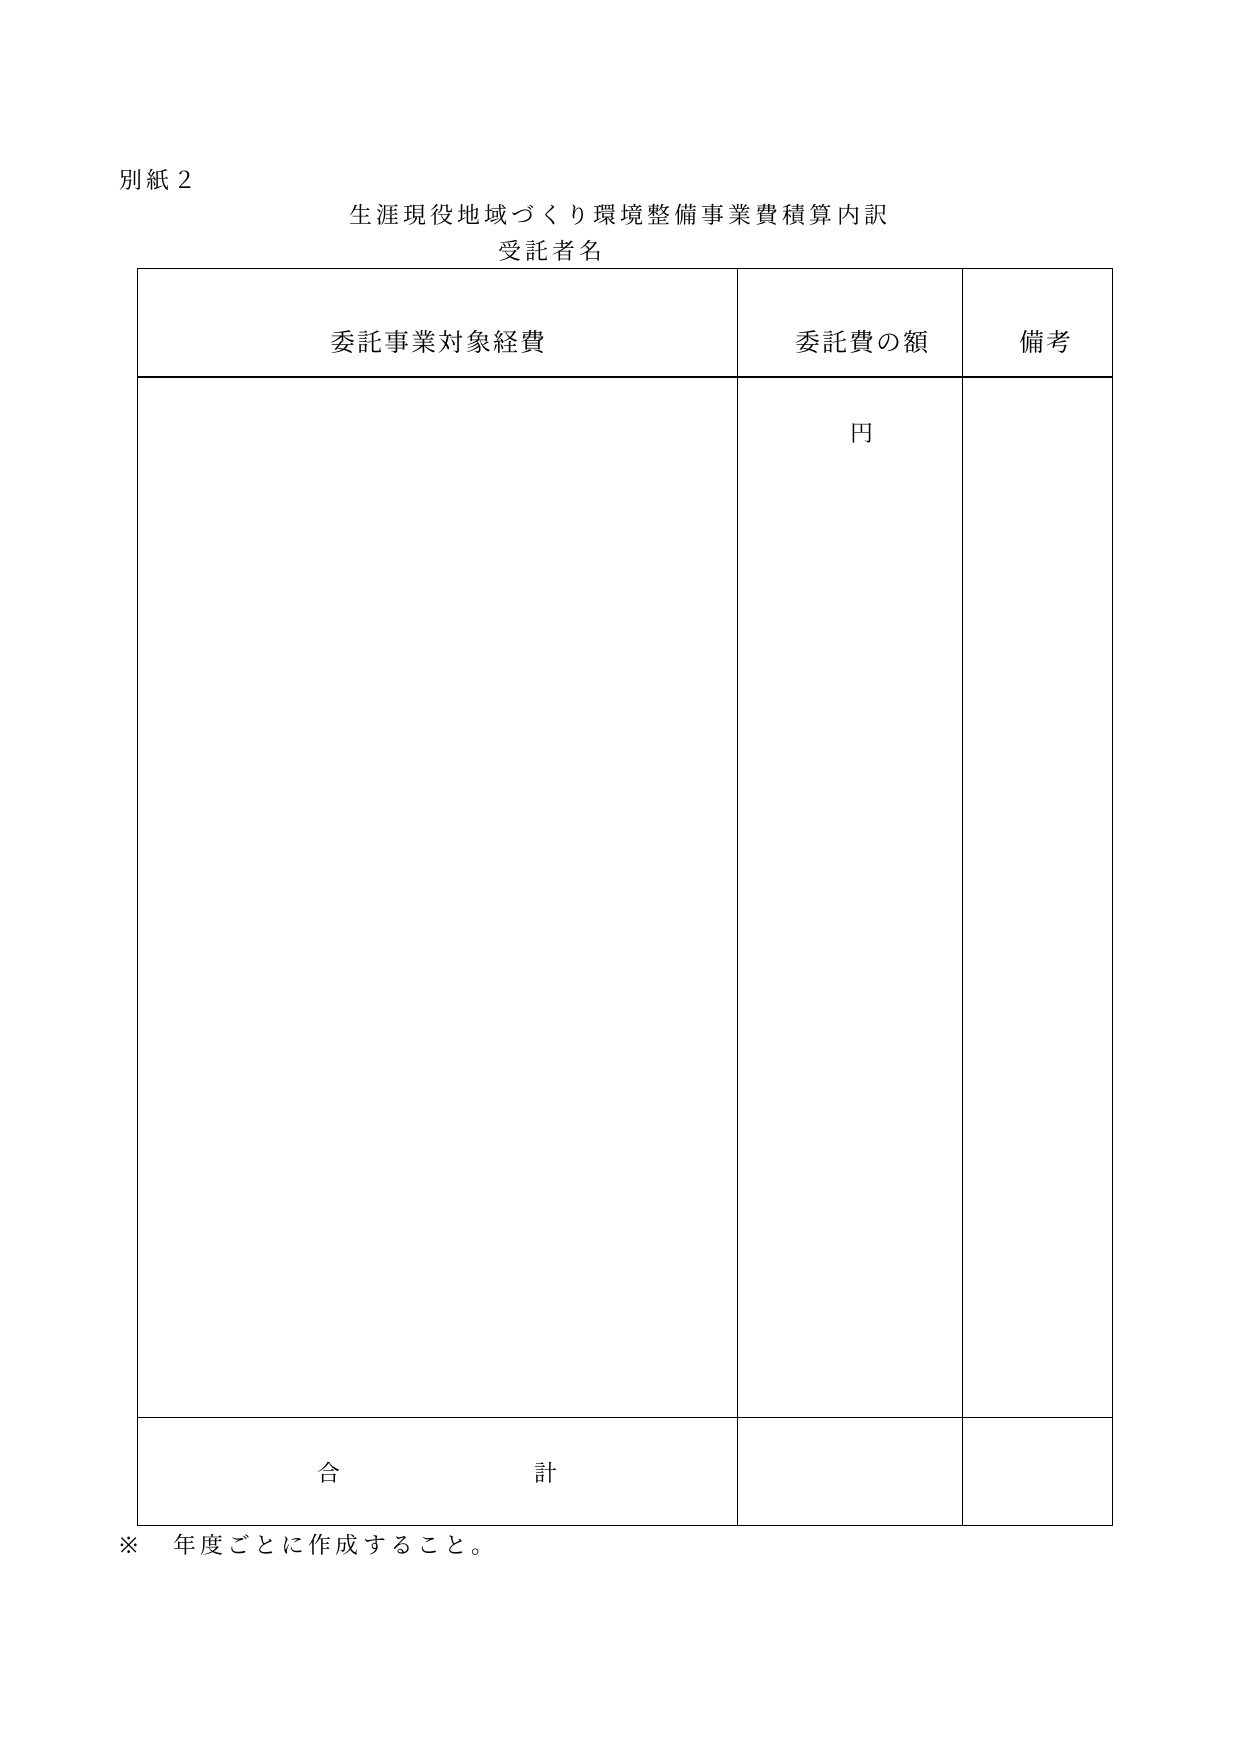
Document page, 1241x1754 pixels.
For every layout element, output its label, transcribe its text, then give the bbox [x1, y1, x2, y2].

table_cell 円 [738, 378, 962, 1417]
text 生涯現役地域づくり環境整備事業費積算内訳 [119, 196, 1121, 232]
table_header 備考 [963, 269, 1112, 376]
table_cell [963, 1418, 1112, 1525]
table_cell [738, 1418, 962, 1525]
table_header 委託費の額 [738, 269, 962, 376]
table_cell [963, 378, 1112, 1417]
text 受託者名 [119, 232, 1121, 268]
text 別紙２ [119, 160, 1121, 196]
table_cell 合 計 [138, 1418, 737, 1525]
text ※ 年度ごとに作成すること。 [119, 1526, 1121, 1562]
table_cell [138, 378, 737, 1417]
table_header 委託事業対象経費 [138, 269, 737, 376]
